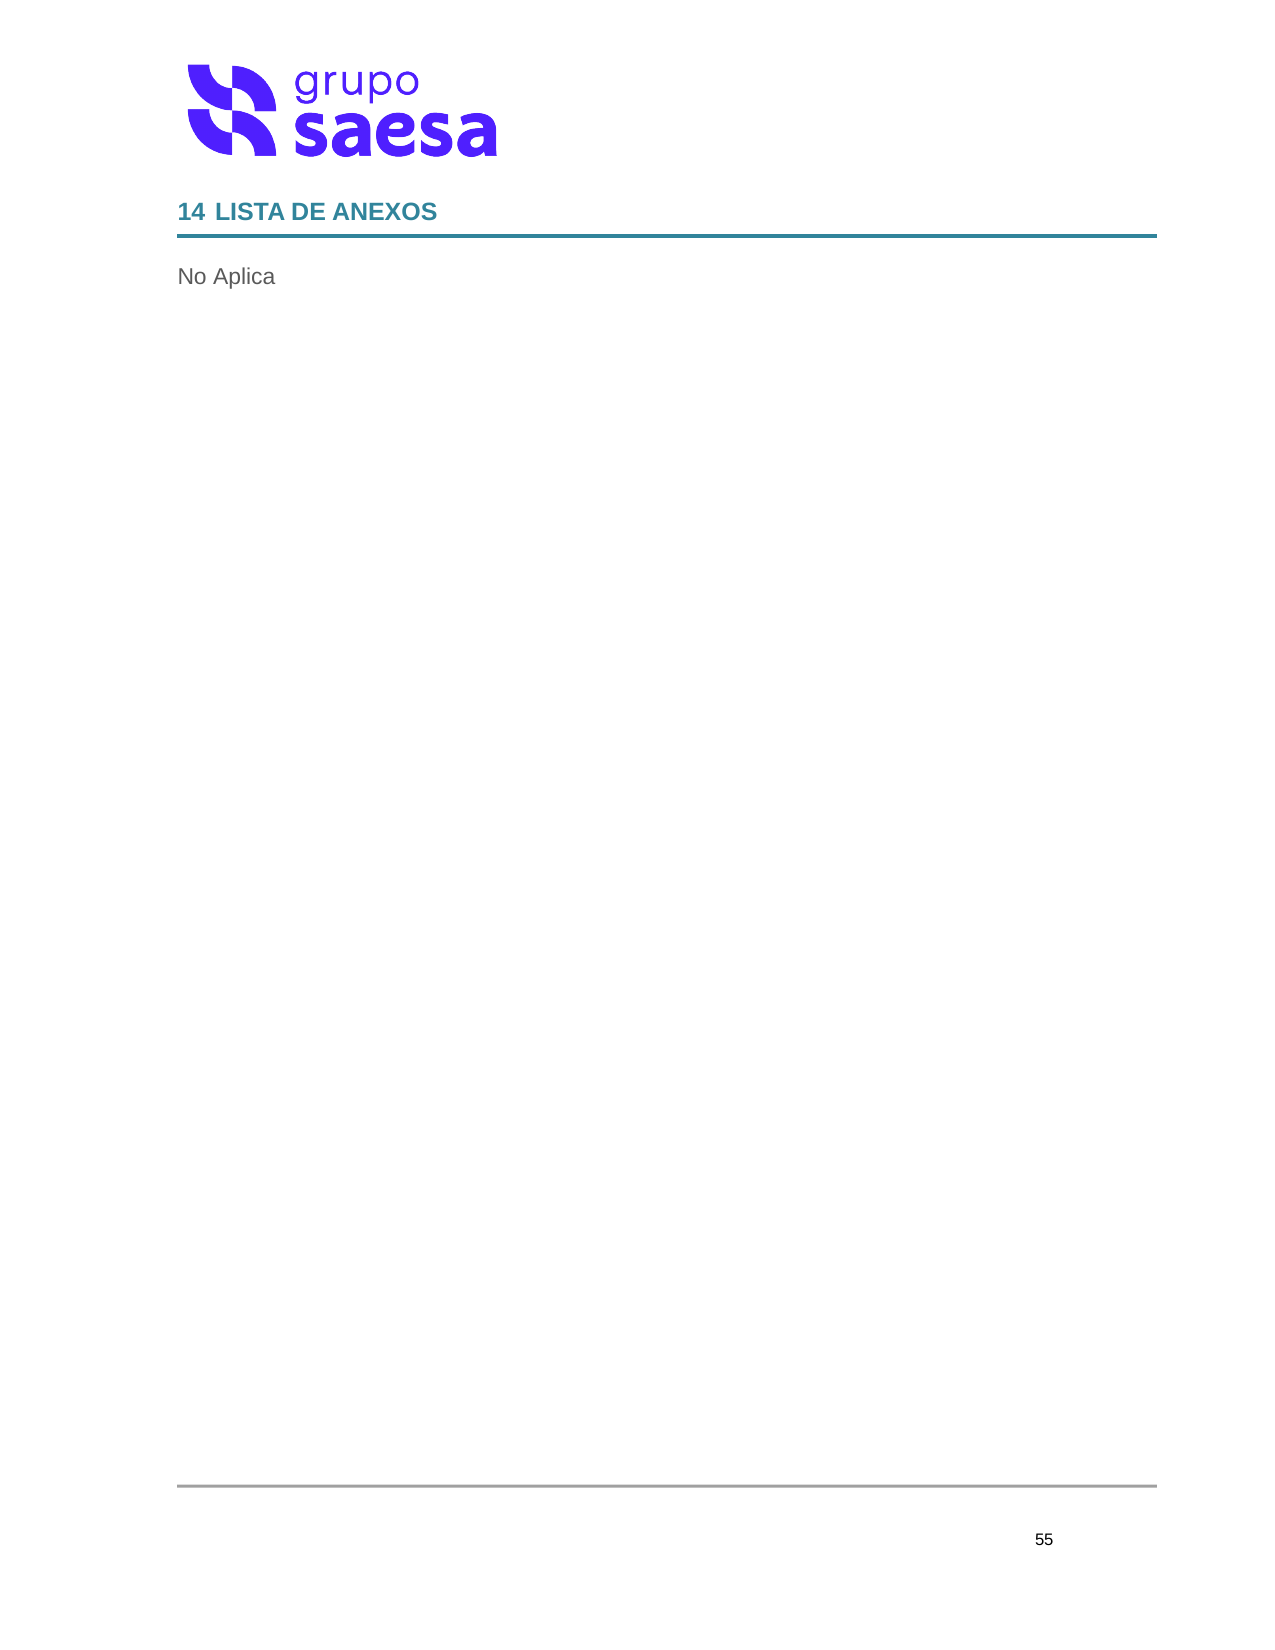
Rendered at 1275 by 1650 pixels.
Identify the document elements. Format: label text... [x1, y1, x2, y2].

text No Aplica [177, 263, 1157, 289]
subtitle LISTA DE ANEXOS [177, 197, 1157, 234]
picture [177, 56, 506, 160]
